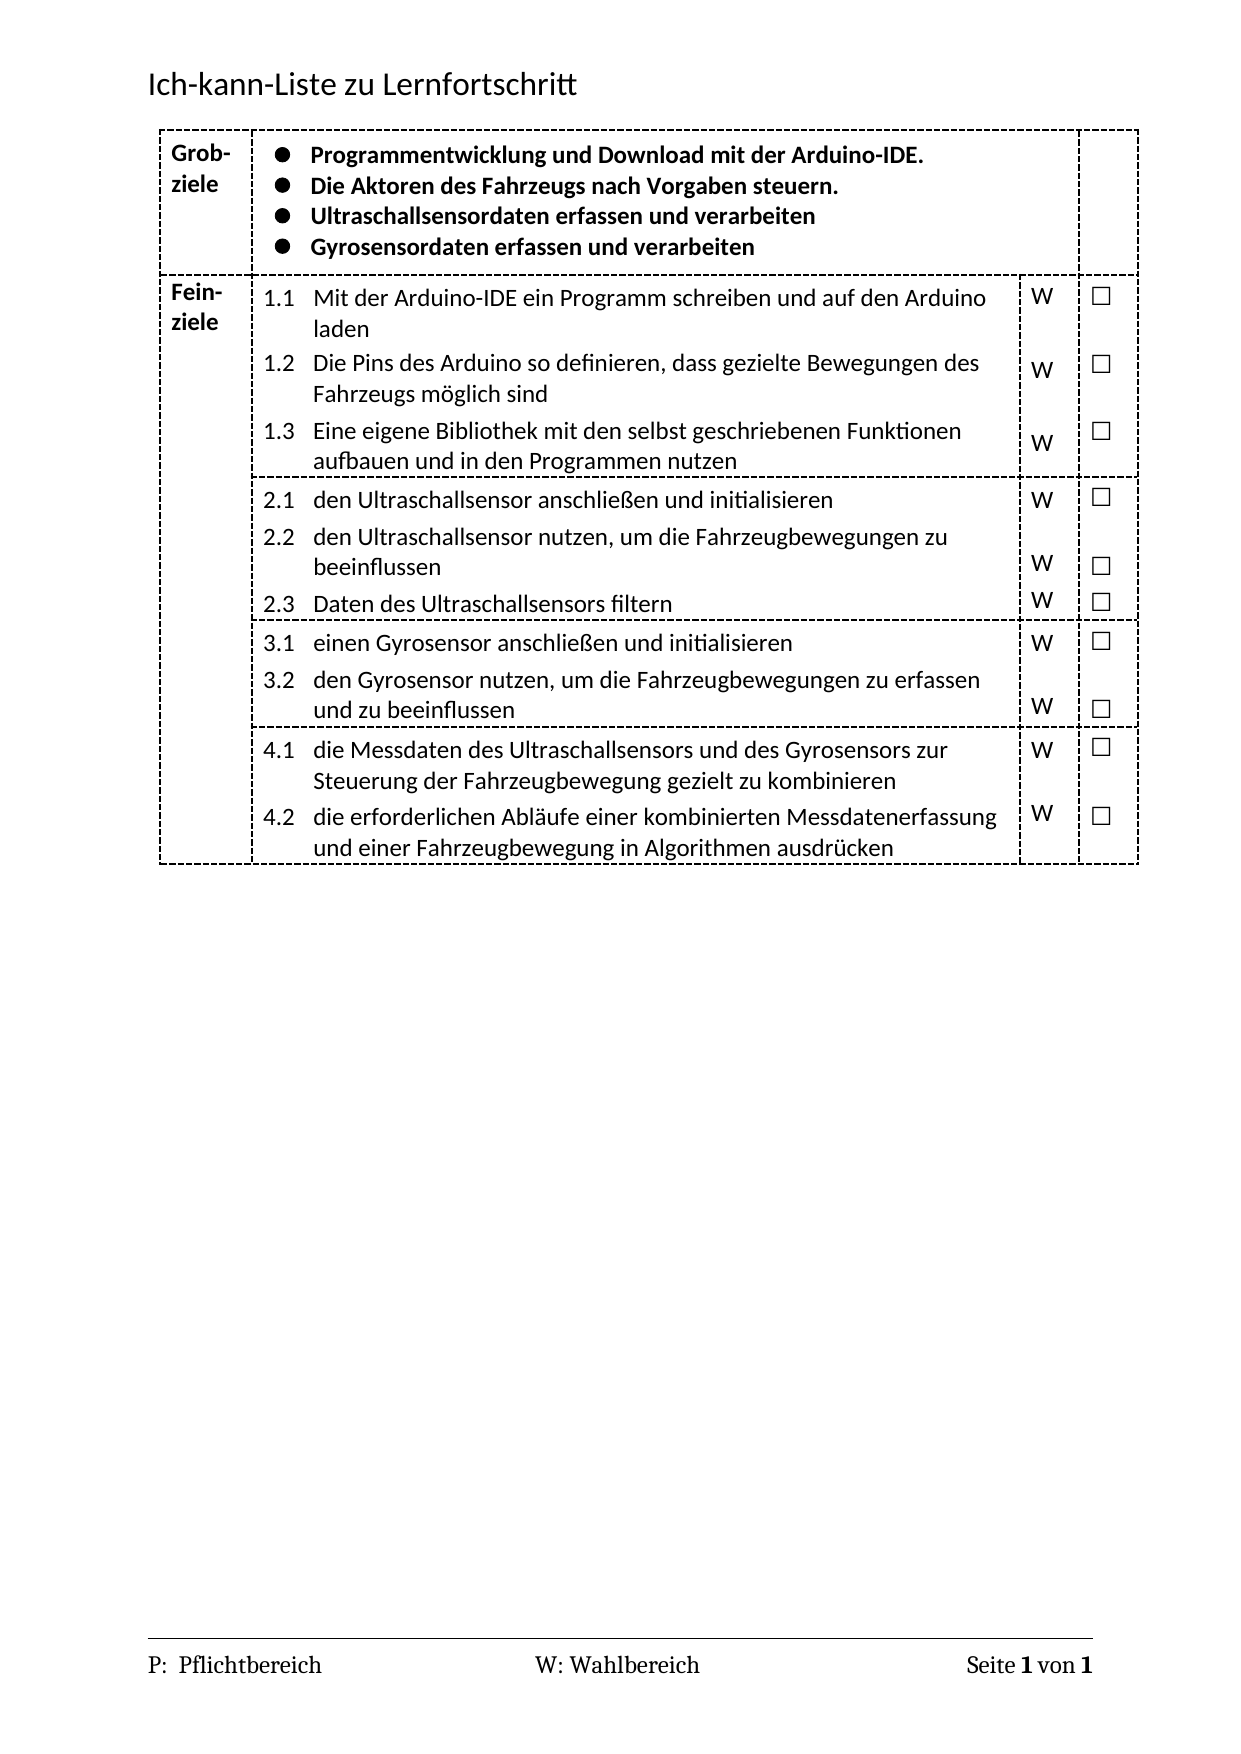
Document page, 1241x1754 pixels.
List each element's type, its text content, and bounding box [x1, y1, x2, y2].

table_header [1079, 129, 1138, 274]
table_cell 2.1 den Ultraschallsensor anschließen und initialisieren 2.2 den Ultraschallsensor nutzen, um die Fahrzeugbewegungen zu beeinflussen 2.3 Daten des Ultraschallsensors filtern [252, 476, 1019, 619]
table_cell 3.1 einen Gyrosensor anschließen und initialisieren 3.2 den Gyrosensor nutzen, um die Fahrzeugbewegungen zu erfassen und zu beeinflussen [252, 619, 1019, 726]
table_cell Fein- ziele [160, 274, 252, 863]
table_cell [1079, 274, 1138, 476]
table_cell W W [1020, 619, 1078, 726]
table_cell [1079, 476, 1138, 619]
table_header Grob-ziele [160, 129, 252, 274]
table_cell W W [1020, 726, 1078, 863]
table_cell Mit der Arduino-IDE ein Programm schreiben und auf den Arduino laden Die Pins des Arduino so definieren, dass gezielte Bewegungen des Fahrzeugs möglich sind Eine eigene Bibliothek mit den selbst geschriebenen Funktionen aufbauen und in den Programmen nutzen [252, 274, 1019, 476]
subtitle Ich-kann-Liste zu Lernfortschritt [148, 63, 1137, 104]
table_cell [1079, 726, 1138, 863]
table_cell W W W [1020, 476, 1078, 619]
table_cell 4.1 die Messdaten des Ultraschallsensors und des Gyrosensors zur Steuerung der Fahrzeugbewegung gezielt zu kombinieren 4.2 die erforderlichen Abläufe einer kombinierten Messdatenerfassung und einer Fahrzeugbewegung in Algorithmen ausdrücken [252, 726, 1019, 863]
table_cell W W W [1020, 274, 1078, 476]
table_cell [1079, 619, 1138, 726]
table_header Programmentwicklung und Download mit der Arduino-IDE. Die Aktoren des Fahrzeugs nach Vorgaben steuern. Ultraschallsensordaten erfassen und verarbeiten Gyrosensordaten erfassen und verarbeiten [252, 129, 1078, 274]
